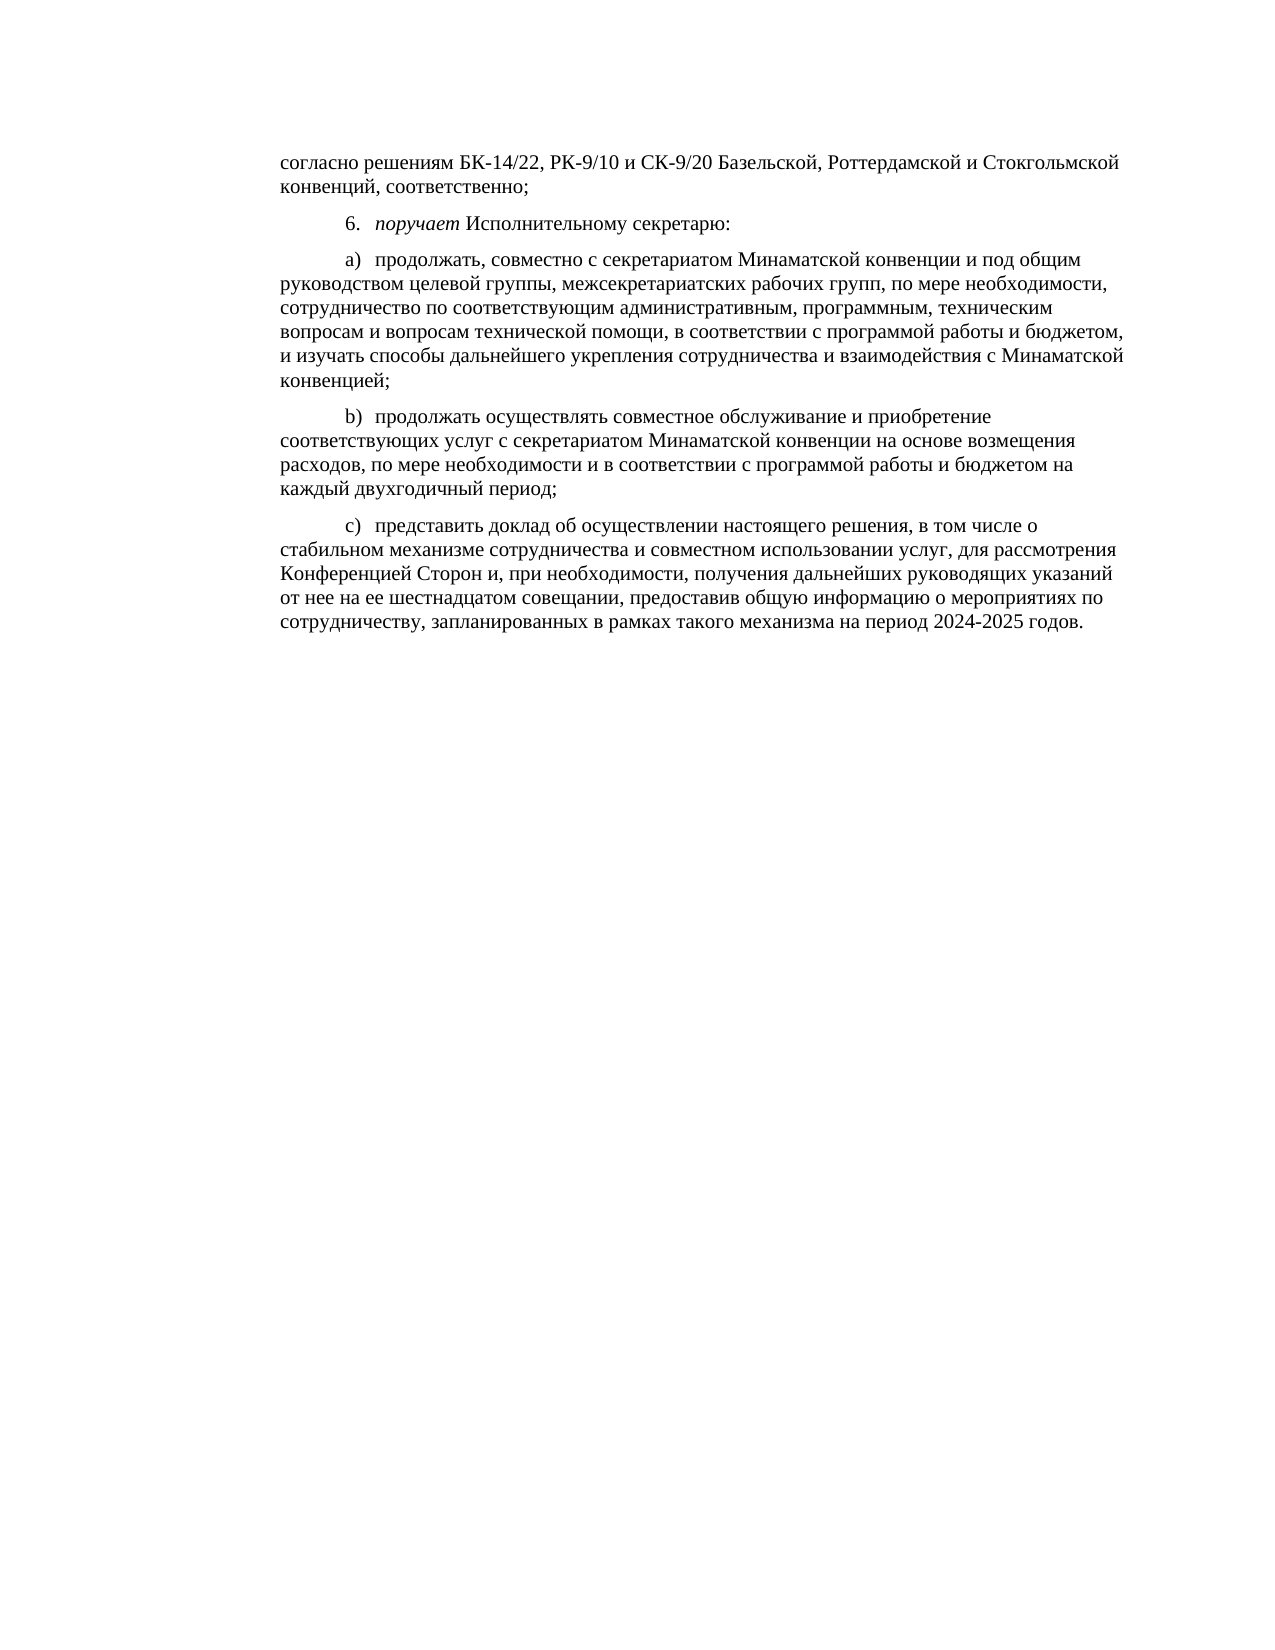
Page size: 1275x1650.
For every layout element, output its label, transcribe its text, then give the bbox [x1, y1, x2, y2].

text c) представить доклад об осуществлении настоящего решения, в том числе о стабильном механизме сотрудничества и совместном использовании услуг, для рассмотрения Конференцией Сторон и, при необходимости, получения дальнейших руководящих указаний от нее на ее шестнадцатом совещании, предоставив общую информацию о мероприятиях по сотрудничеству, запланированных в рамках такого механизма на период 2024-2025 годов. [280, 513, 1125, 633]
text b) продолжать осуществлять совместное обслуживание и приобретение соответствующих услуг с секретариатом Минаматской конвенции на основе возмещения расходов, по мере необходимости и в соответствии с программой работы и бюджетом на каждый двухгодичный период; [280, 404, 1125, 500]
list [280, 150, 1125, 198]
text a) продолжать, совместно с секретариатом Минаматской конвенции и под общим руководством целевой группы, межсекретариатских рабочих групп, по мере необходимости, сотрудничество по соответствующим административным, программным, техническим вопросам и вопросам технической помощи, в соответствии с программой работы и бюджетом, и изучать способы дальнейшего укрепления сотрудничества и взаимодействия с Минаматской конвенцией; [280, 247, 1125, 392]
list поручает Исполнительному секретарю: [280, 211, 1125, 235]
